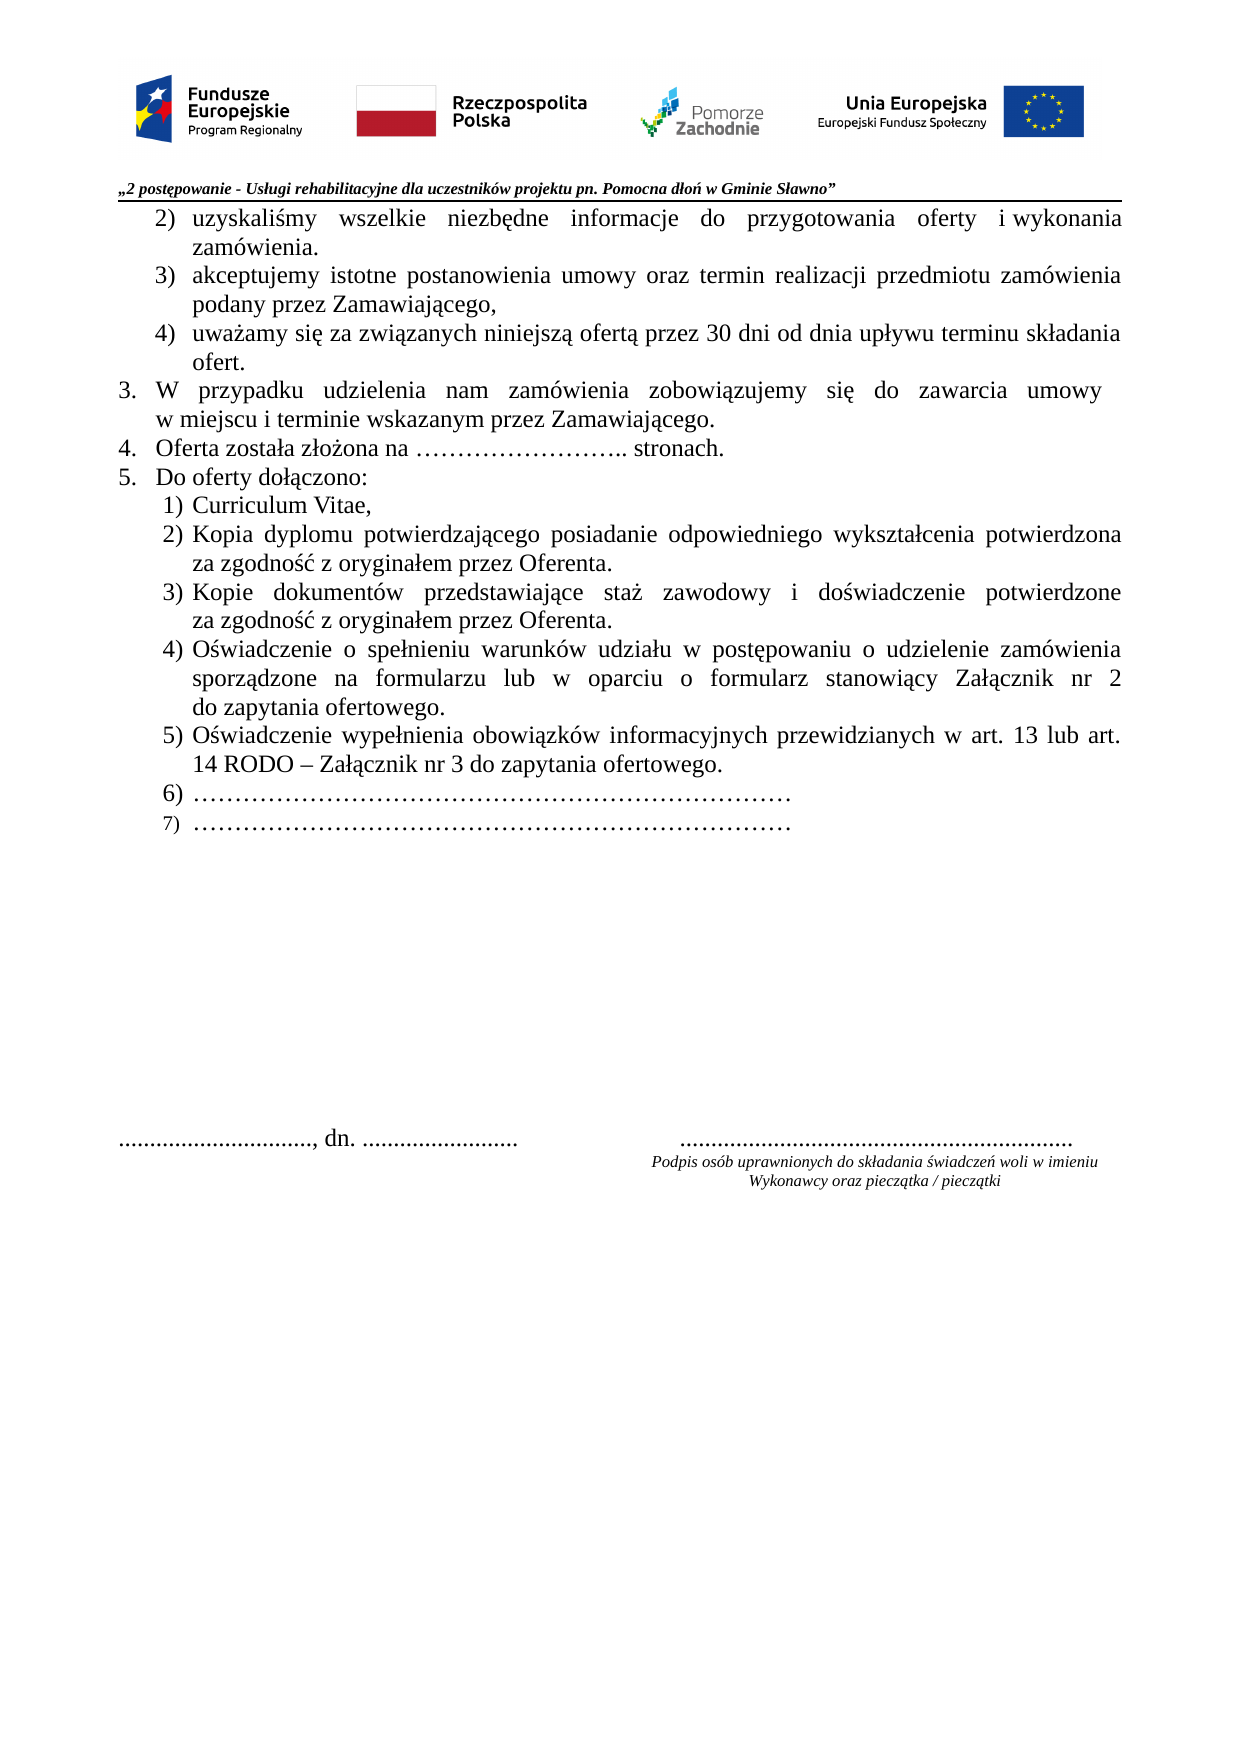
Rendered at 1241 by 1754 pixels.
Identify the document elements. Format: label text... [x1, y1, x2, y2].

list Do oferty dołączono: [118, 462, 1122, 491]
list Oświadczenie wypełnienia obowiązków informacyjnych przewidzianych w art. 13 lub art. 14 RODO – Załącznik nr 3 do zapytania ofertowego. [162, 721, 1122, 778]
text Podpis osób uprawnionych do składania świadczeń woli w imieniu Wykonawcy oraz pieczątka / pieczątki [634, 1152, 1115, 1190]
list Oświadczenie o spełnieniu warunków udziału w postępowaniu o udzielenie zamówienia sporządzone na formularzu lub w oparciu o formularz stanowiący Załącznik nr 2 do zapytania ofertowego. [162, 634, 1122, 721]
list uważamy się za związanych niniejszą ofertą przez 30 dni od dnia upływu terminu składania ofert. [154, 318, 1122, 376]
list Kopia dyplomu potwierdzającego posiadanie odpowiedniego wykształcenia potwierdzona za zgodność z oryginałem przez Oferenta. [162, 519, 1122, 577]
list Curriculum Vitae, [162, 491, 1122, 519]
list ……………………………………………………………… [162, 807, 1122, 836]
text ..............................., dn. ......................... ............................................................... [118, 1123, 1122, 1152]
list uzyskaliśmy wszelkie niezbędne informacje do przygotowania oferty i wykonania zamówienia. [154, 203, 1122, 261]
list Oferta została złożona na …………………….. stronach. [118, 433, 1122, 462]
list ……………………………………………………………… [162, 778, 1122, 807]
picture [118, 57, 1102, 160]
list Kopie dokumentów przedstawiające staż zawodowy i doświadczenie potwierdzone za zgodność z oryginałem przez Oferenta. [162, 577, 1122, 634]
list W przypadku udzielenia nam zamówienia zobowiązujemy się do zawarcia umowy w miejscu i terminie wskazanym przez Zamawiającego. [118, 376, 1122, 433]
list akceptujemy istotne postanowienia umowy oraz termin realizacji przedmiotu zamówienia podany przez Zamawiającego, [154, 261, 1122, 318]
